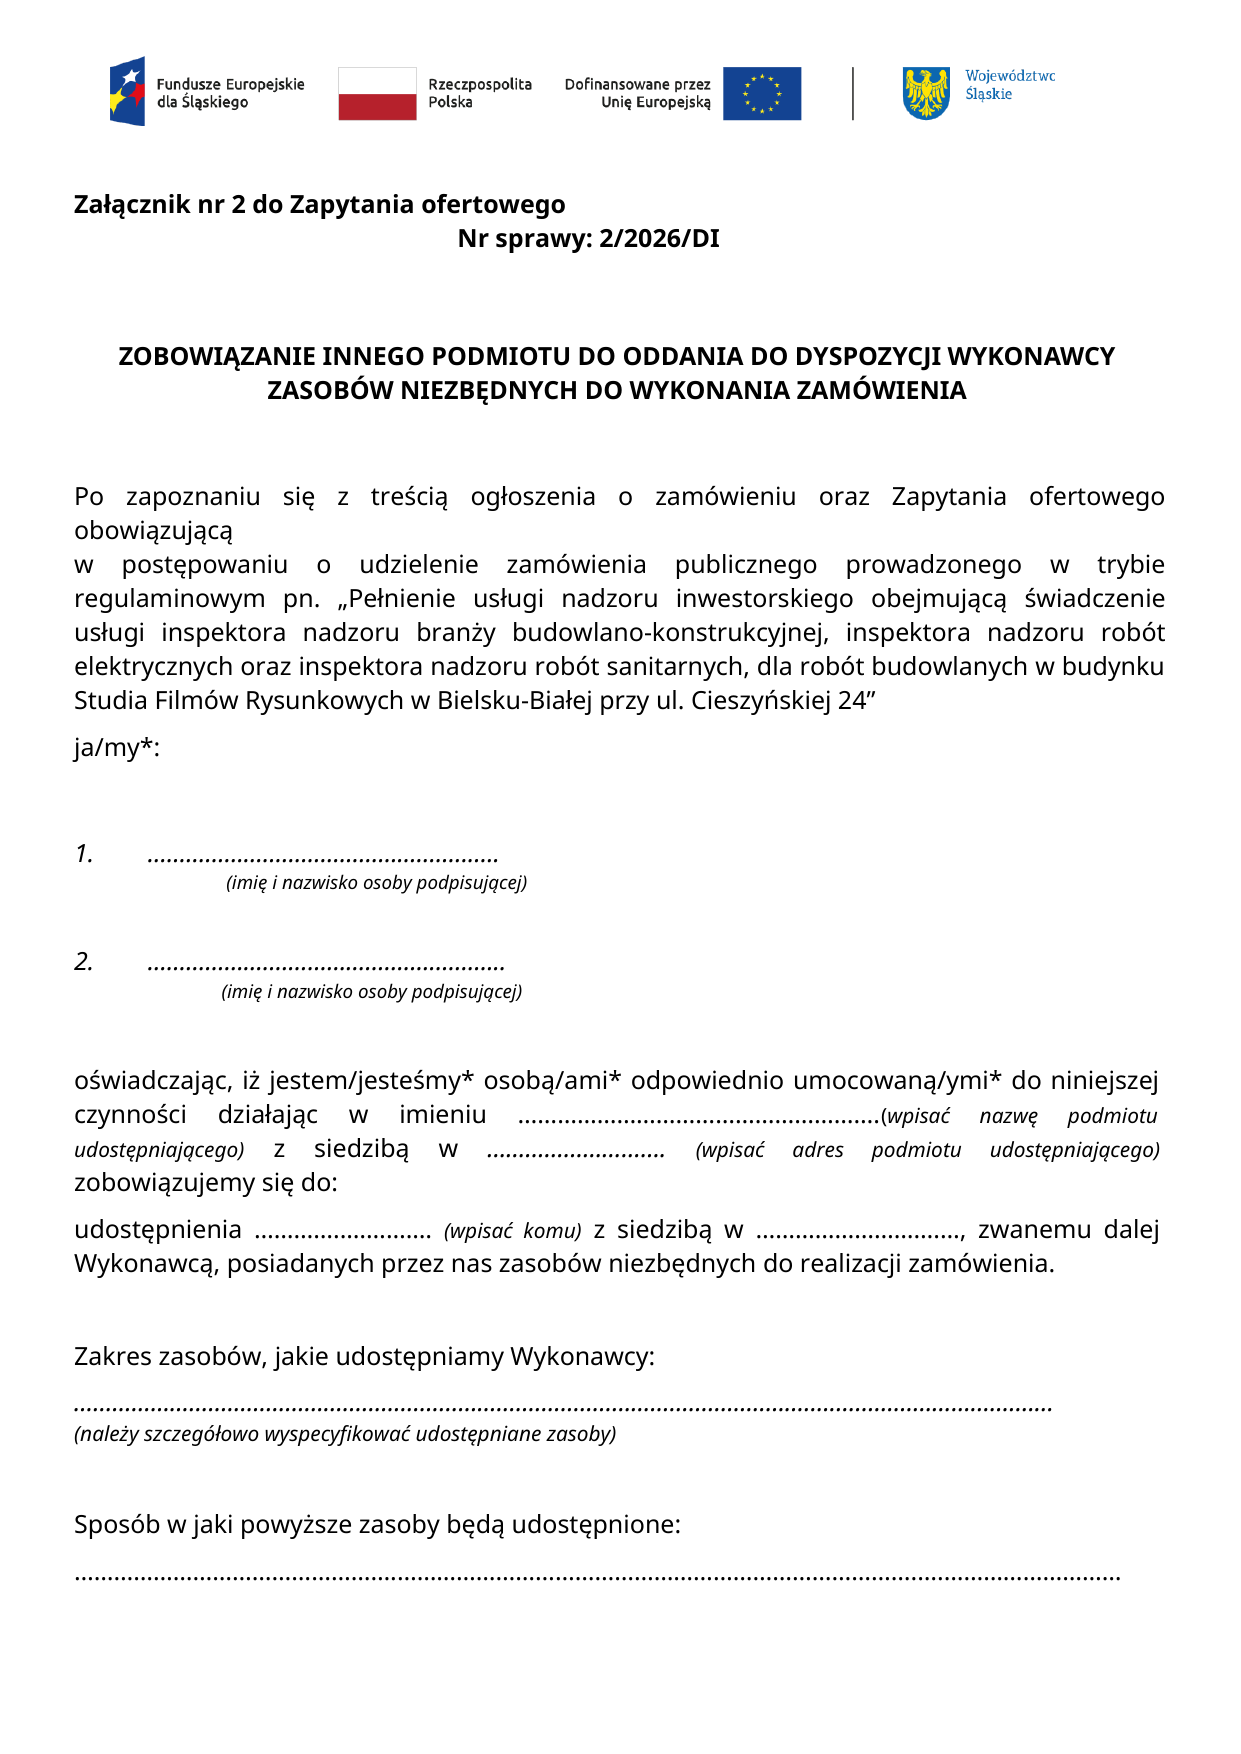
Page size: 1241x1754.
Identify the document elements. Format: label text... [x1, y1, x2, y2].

list (należy szczegółowo wyspecyfikować udostępniane zasoby) [74, 1419, 1160, 1447]
text Po zapoznaniu się z treścią ogłoszenia o zamówieniu oraz Zapytania ofertowego obowiązującą w postępowaniu o udzielenie zamówienia publicznego prowadzonego w trybie regulaminowym pn. „Pełnienie usługi nadzoru inwestorskiego obejmującą świadczenie usługi inspektora nadzoru branży budowlano-konstrukcyjnej, inspektora nadzoru robót elektrycznych oraz inspektora nadzoru robót sanitarnych, dla robót budowlanych w budynku Studia Filmów Rysunkowych w Bielsku-Białej przy ul. Cieszyńskiej 24” [74, 479, 1166, 717]
text Sposób w jaki powyższe zasoby będą udostępnione: [74, 1507, 1160, 1541]
text Zakres zasobów, jakie udostępniamy Wykonawcy: [74, 1338, 1160, 1372]
list …………………………………………..….. [74, 835, 1160, 869]
text oświadczając, iż jestem/jesteśmy* osobą/ami* odpowiednio umocowaną/ymi* do niniejszej czynności działając w imieniu ……………………………………………….(wpisać nazwę podmiotu udostępniającego) z siedzibą w ………………………. (wpisać adres podmiotu udostępniającego) zobowiązujemy się do: [74, 1062, 1160, 1199]
text Załącznik nr 2 do Zapytania ofertowego Nr sprawy: 2/2026/DI [74, 187, 1160, 255]
text ………………………………………………………………………………………………………..………………….………… [74, 1385, 1160, 1419]
text ZOBOWIĄZANIE INNEGO PODMIOTU DO ODDANIA DO DYSPOZYCJI WYKONAWCY ZASOBÓW NIEZBĘDNYCH DO WYKONANIA ZAMÓWIENIA [74, 339, 1160, 407]
picture [110, 56, 1055, 126]
text (imię i nazwisko osoby podpisującej) [74, 869, 1160, 895]
text ja/my*: [74, 729, 1160, 764]
text ………………………………………….…………………………………………………………………….….……………………… [74, 1553, 1160, 1587]
text (imię i nazwisko osoby podpisującej) [74, 978, 1160, 1003]
list ………………….…………………..……….. [74, 944, 1160, 978]
text udostępnienia …………..……….… (wpisać komu) z siedzibą w ……………………….…, zwanemu dalej Wykonawcą, posiadanych przez nas zasobów niezbędnych do realizacji zamówienia. [74, 1211, 1160, 1279]
